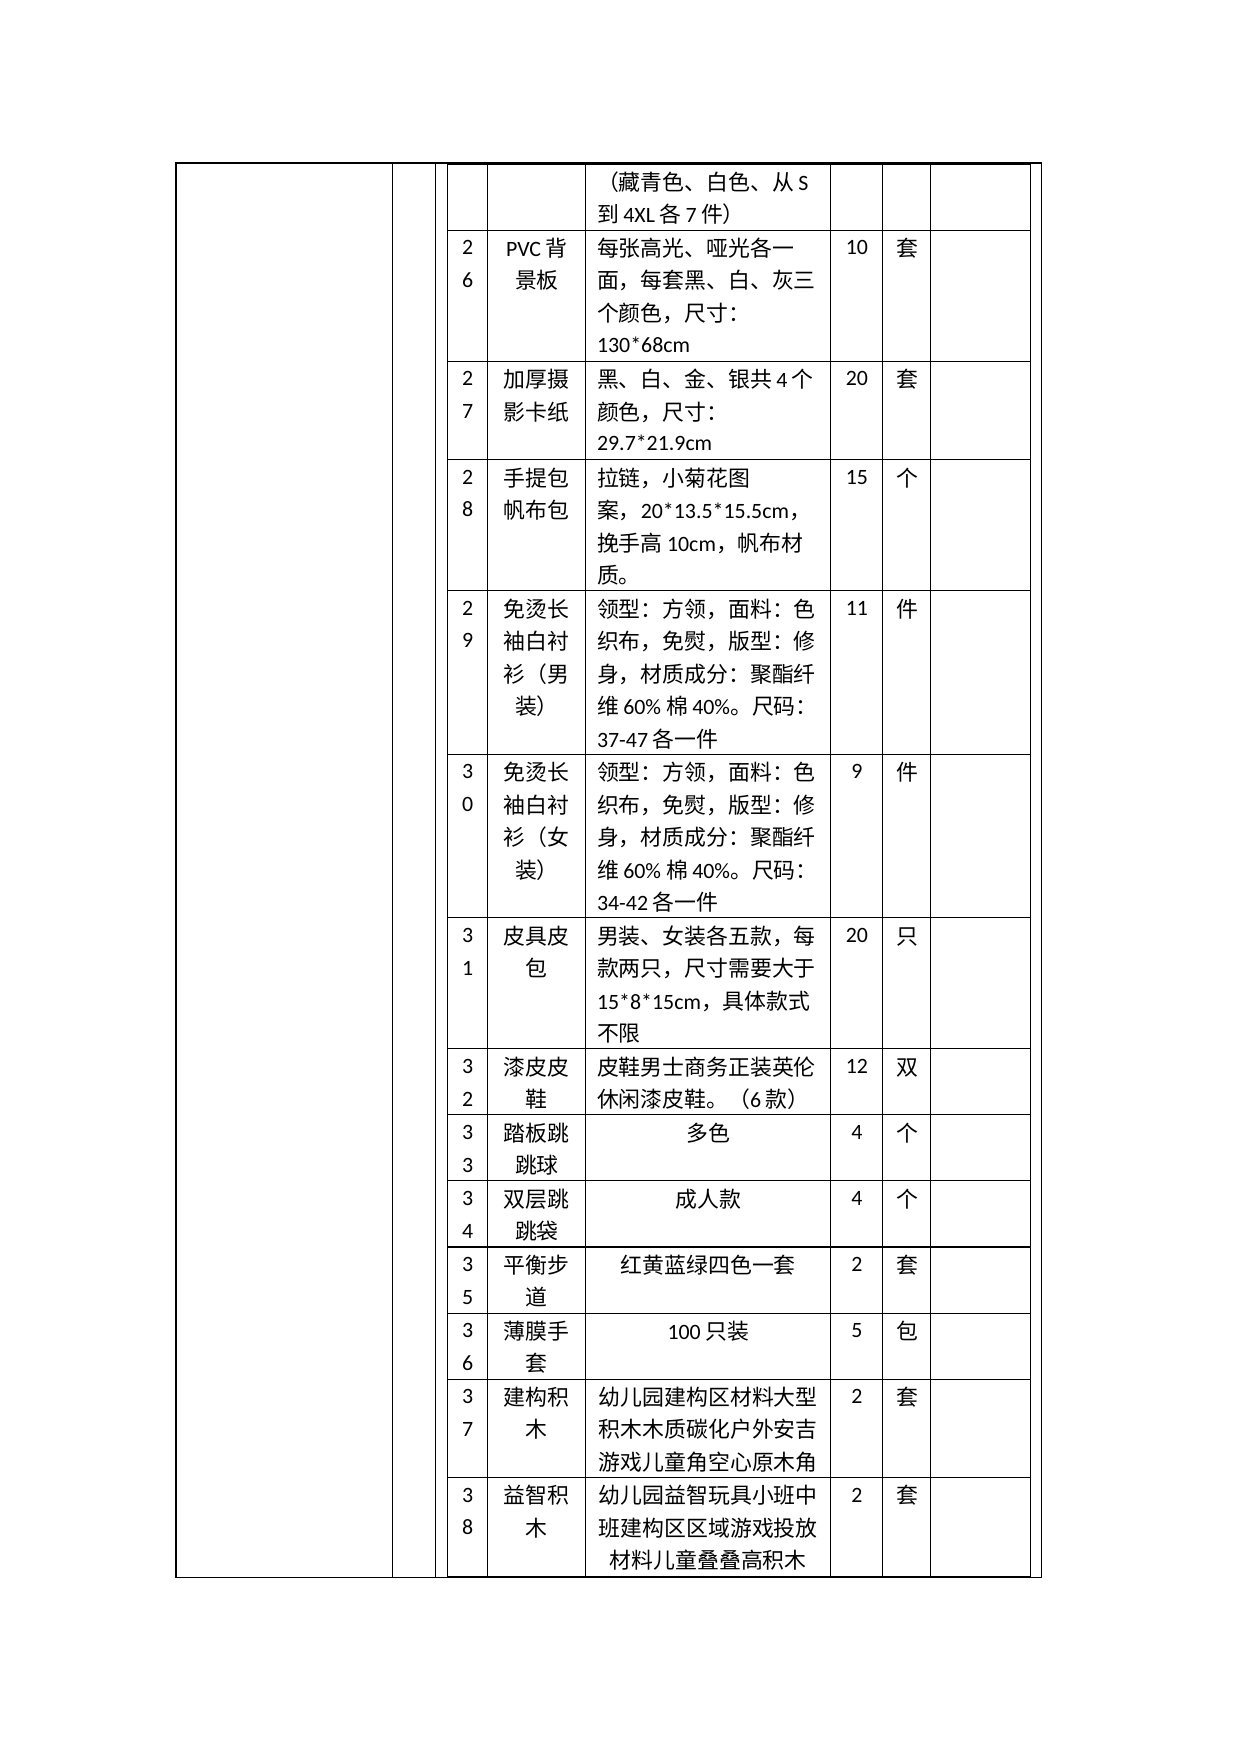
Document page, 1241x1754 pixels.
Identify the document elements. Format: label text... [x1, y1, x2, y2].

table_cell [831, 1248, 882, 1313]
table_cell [586, 231, 830, 361]
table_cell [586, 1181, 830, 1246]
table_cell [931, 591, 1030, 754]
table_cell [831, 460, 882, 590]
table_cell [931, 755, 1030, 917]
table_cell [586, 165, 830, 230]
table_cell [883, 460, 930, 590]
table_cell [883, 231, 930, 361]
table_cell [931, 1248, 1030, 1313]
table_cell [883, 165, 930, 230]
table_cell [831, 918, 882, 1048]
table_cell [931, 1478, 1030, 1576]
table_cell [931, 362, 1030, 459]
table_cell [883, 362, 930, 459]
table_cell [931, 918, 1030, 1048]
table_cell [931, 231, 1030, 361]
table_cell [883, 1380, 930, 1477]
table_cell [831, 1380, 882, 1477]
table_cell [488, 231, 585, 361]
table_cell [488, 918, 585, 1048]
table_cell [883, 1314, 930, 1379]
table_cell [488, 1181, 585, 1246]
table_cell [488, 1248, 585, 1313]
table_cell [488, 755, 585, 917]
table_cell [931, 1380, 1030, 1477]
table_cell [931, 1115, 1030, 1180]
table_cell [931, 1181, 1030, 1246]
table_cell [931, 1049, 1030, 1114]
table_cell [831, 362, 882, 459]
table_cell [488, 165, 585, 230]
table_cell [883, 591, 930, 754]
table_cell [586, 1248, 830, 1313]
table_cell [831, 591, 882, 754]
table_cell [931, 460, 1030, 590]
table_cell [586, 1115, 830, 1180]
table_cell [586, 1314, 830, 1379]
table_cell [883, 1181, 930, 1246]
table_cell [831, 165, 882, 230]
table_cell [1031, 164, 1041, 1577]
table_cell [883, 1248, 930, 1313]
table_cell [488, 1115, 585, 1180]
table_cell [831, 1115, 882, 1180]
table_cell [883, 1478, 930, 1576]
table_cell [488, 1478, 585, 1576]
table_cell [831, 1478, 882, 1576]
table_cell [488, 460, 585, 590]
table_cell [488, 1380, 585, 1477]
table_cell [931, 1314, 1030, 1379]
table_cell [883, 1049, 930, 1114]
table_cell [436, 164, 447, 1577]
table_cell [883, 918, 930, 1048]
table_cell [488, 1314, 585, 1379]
table_cell 2 [393, 164, 435, 1577]
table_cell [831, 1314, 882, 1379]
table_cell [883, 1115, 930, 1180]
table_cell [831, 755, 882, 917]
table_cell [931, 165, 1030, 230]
table_cell [177, 164, 392, 1577]
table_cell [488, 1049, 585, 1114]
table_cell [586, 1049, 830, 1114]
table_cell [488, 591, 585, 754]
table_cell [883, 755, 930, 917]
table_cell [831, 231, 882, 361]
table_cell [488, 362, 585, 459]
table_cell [586, 1478, 830, 1576]
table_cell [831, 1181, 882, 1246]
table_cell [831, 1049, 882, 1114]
